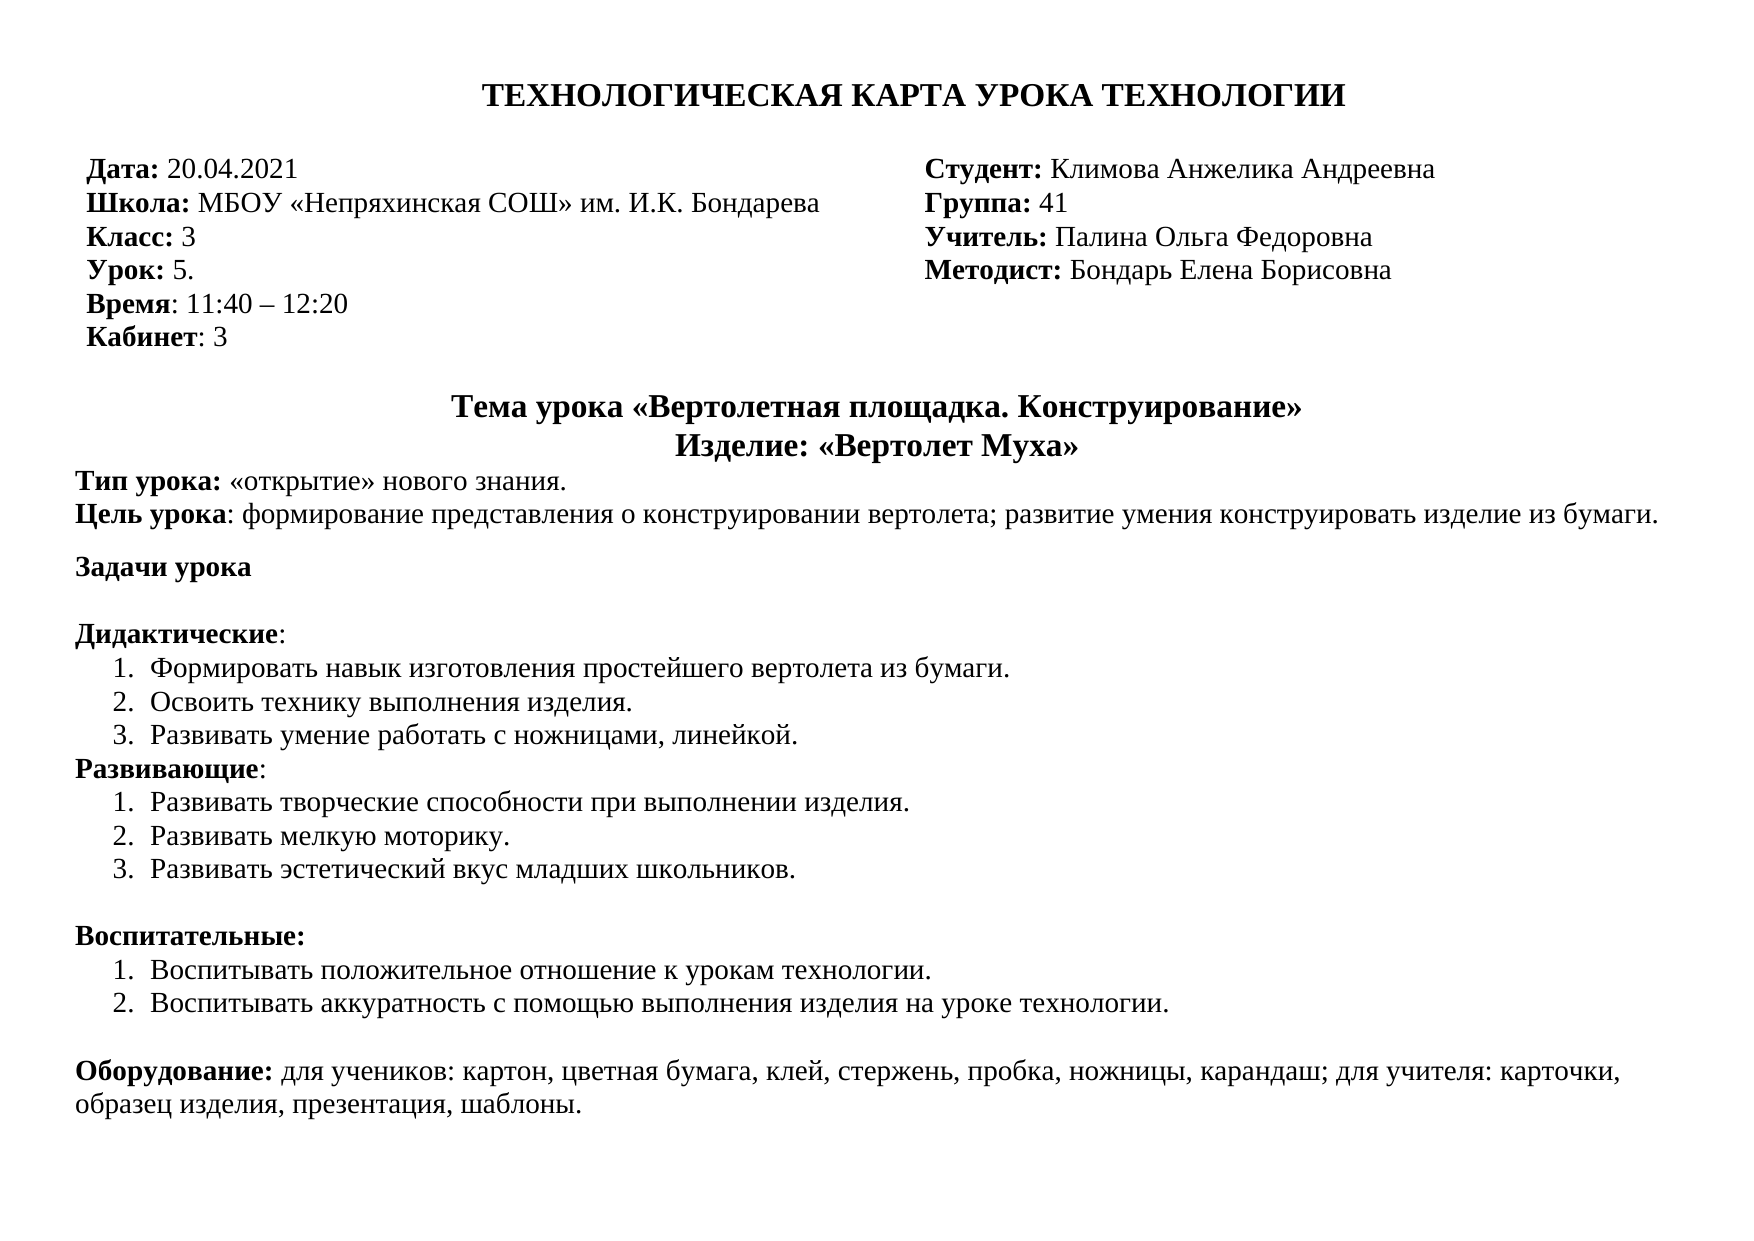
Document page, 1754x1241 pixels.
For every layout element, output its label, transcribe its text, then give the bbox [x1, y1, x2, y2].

list Развивать мелкую моторику. [112, 818, 1679, 851]
table_header Дата: 20.04.2021 Школа: МБОУ «Непряхинская СОШ» им. И.К. Бондарева Класс: 3 Урок: 5. Время: 11:40 – 12:20 Кабинет: 3 [75, 152, 913, 353]
text Воспитательные: [75, 918, 1679, 952]
list Развивать эстетический вкус младших школьников. [112, 851, 1679, 885]
list Освоить технику выполнения изделия. [112, 684, 1679, 717]
list Воспитывать положительное отношение к урокам технологии. [112, 952, 1679, 986]
list Развивать умение работать с ножницами, линейкой. [112, 717, 1679, 751]
text Тип урока: «открытие» нового знания. [75, 463, 1679, 497]
text ТЕХНОЛОГИЧЕСКАЯ КАРТА УРОКА ТЕХНОЛОГИИ [75, 75, 1679, 113]
list Воспитывать аккуратность с помощью выполнения изделия на уроке технологии. [112, 986, 1679, 1019]
table_header Студент: Климова Анжелика Андреевна Группа: 41 Учитель: Палина Ольга Федоровна Методист: Бондарь Елена Борисовна [913, 152, 1637, 353]
list Развивать творческие способности при выполнении изделия. [112, 784, 1679, 818]
text Тема урока «Вертолетная площадка. Конструирование» [75, 386, 1679, 425]
text Задачи урока [75, 549, 1679, 583]
text Оборудование: для учеников: картон, цветная бумага, клей, стержень, пробка, ножницы, карандаш; для учителя: карточки, образец изделия, презентация, шаблоны. [75, 1053, 1679, 1120]
text Развивающие: [75, 751, 1679, 784]
text Цель урока: формирование представления о конструировании вертолета; развитие умения конструировать изделие из бумаги. [75, 497, 1679, 530]
list Формировать навык изготовления простейшего вертолета из бумаги. [112, 650, 1679, 684]
text Изделие: «Вертолет Муха» [75, 425, 1679, 463]
text Дидактические: [75, 617, 1679, 650]
